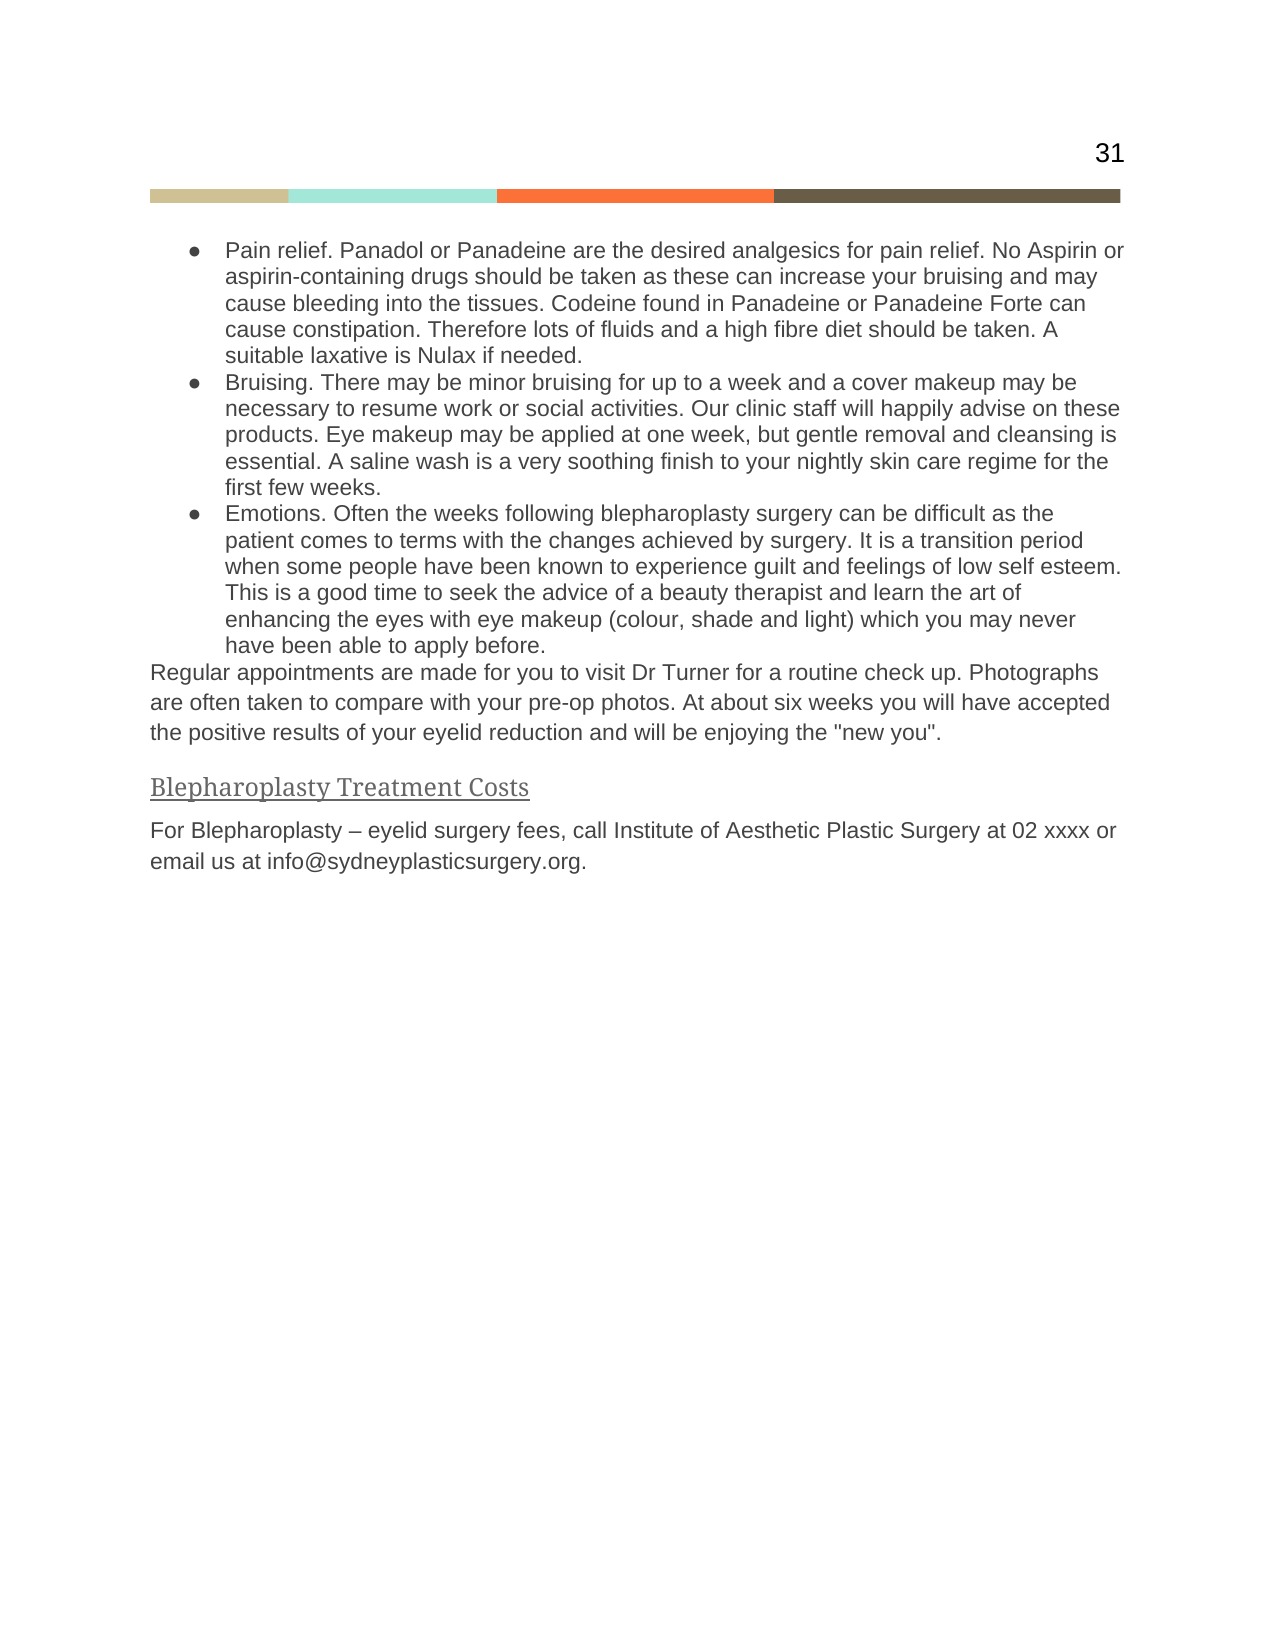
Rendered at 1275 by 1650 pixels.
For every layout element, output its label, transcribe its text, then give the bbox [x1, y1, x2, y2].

text For Blepharoplasty – eyelid surgery fees, call Institute of Aesthetic Plastic Surgery at 02 xxxx or email us at info@sydneyplasticsurgery.org. [150, 817, 1125, 874]
subtitle Blepharoplasty Treatment Costs [150, 770, 1125, 804]
text Regular appointments are made for you to visit Dr Turner for a routine check up. Photographs are often taken to compare with your pre-op photos. At about six weeks you will have accepted the positive results of your eyelid reduction and will be enjoying the "new you". [150, 658, 1125, 745]
list Pain relief. Panadol or Panadeine are the desired analgesics for pain relief. No Aspirin or aspirin-containing drugs should be taken as these can increase your bruising and may cause bleeding into the tissues. Codeine found in Panadeine or Panadeine Forte can cause constipation. Therefore lots of fluids and a high fibre diet should be taken. A suitable laxative is Nulax if needed. [187, 237, 1125, 368]
list Emotions. Often the weeks following blepharoplasty surgery can be difficult as the patient comes to terms with the changes achieved by surgery. It is a transition period when some people have been known to experience guilt and feelings of low self esteem. This is a good time to seek the advice of a beauty therapist and learn the art of enhancing the eyes with eye makeup (colour, shade and light) which you may never have been able to apply before. [187, 500, 1125, 658]
list Bruising. There may be minor bruising for up to a week and a cover makeup may be necessary to resume work or social activities. Our clinic staff will happily advise on these products. Eye makeup may be applied at one week, but gentle removal and cleansing is essential. A saline wash is a very soothing finish to your nightly skin care regime for the first few weeks. [187, 368, 1125, 500]
picture [150, 189, 1121, 203]
